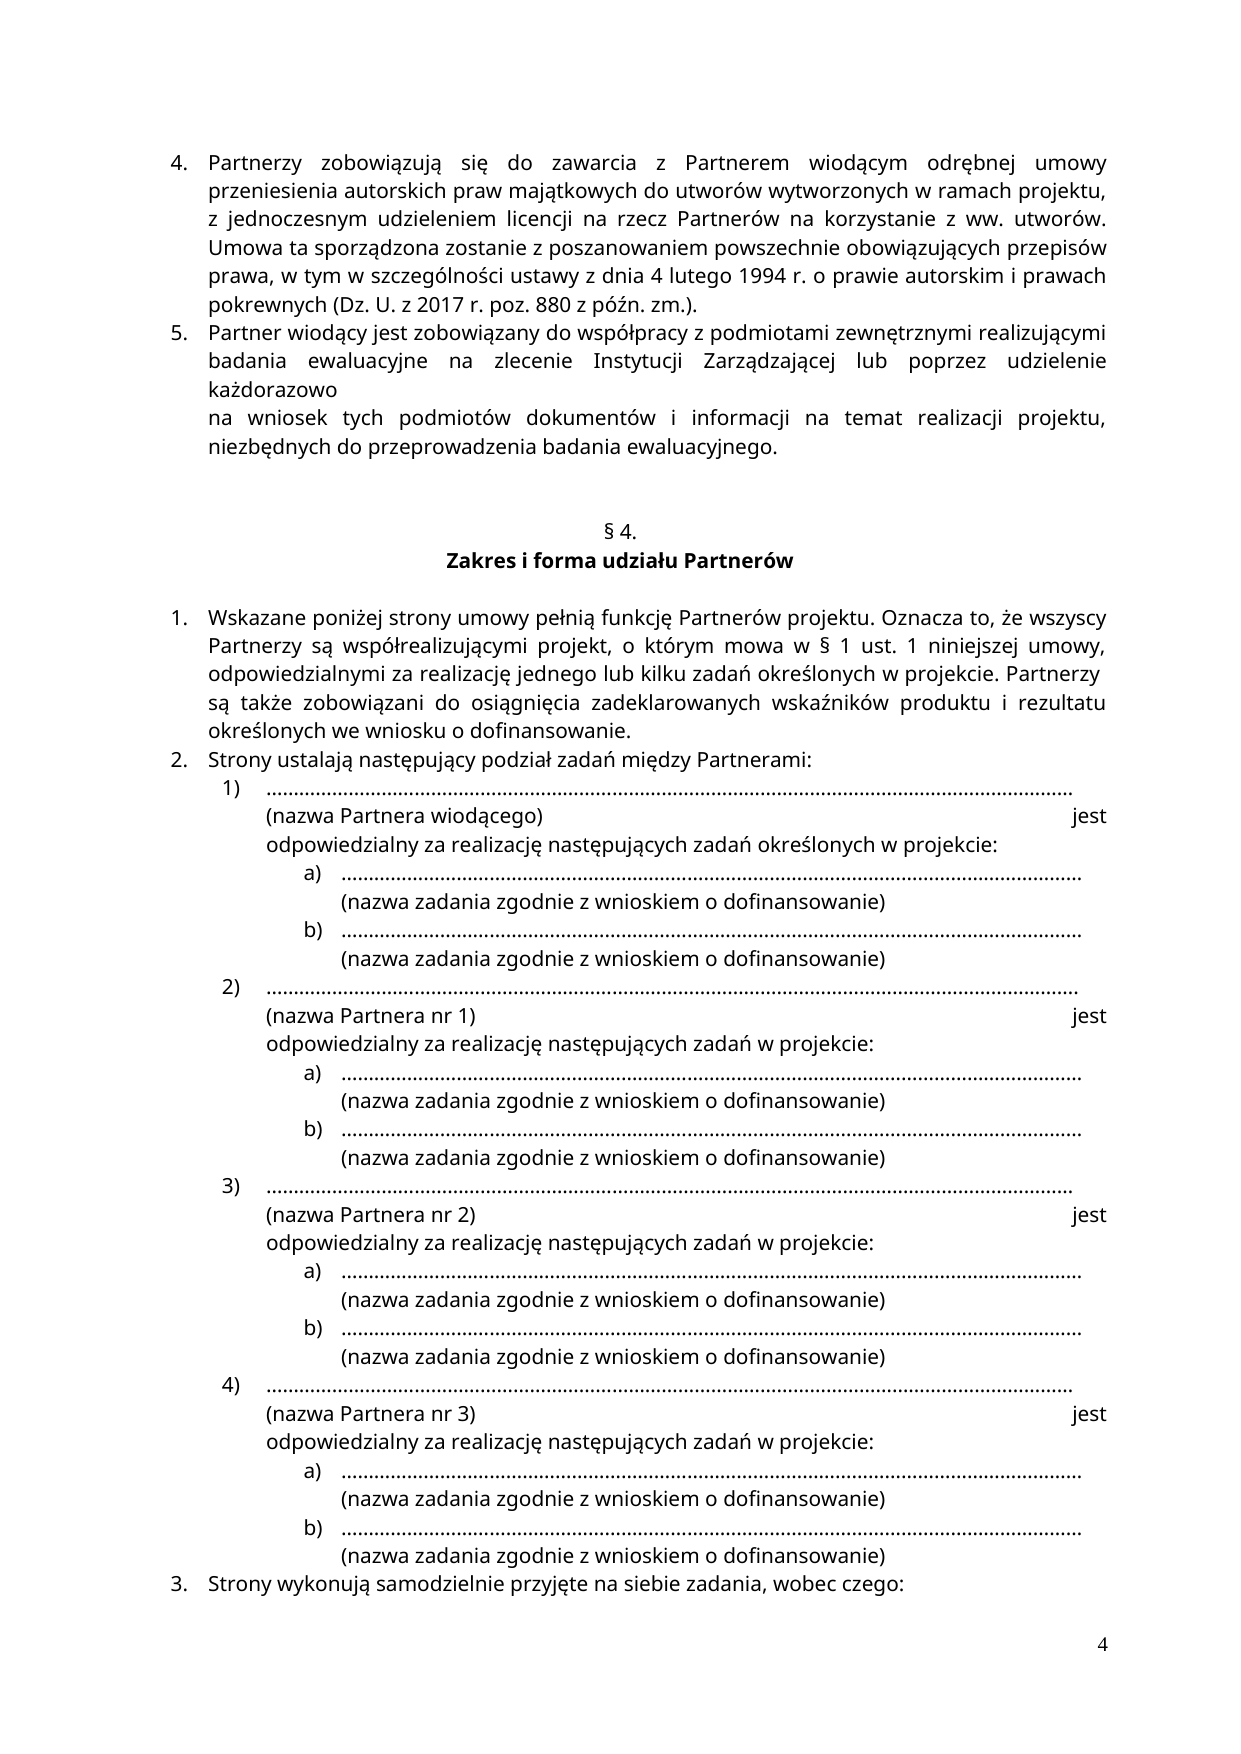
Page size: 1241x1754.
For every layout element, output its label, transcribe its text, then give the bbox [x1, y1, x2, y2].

list ………………………………………………………………………………………………………………………(nazwa zadania zgodnie z wnioskiem o dofinansowanie) [303, 1456, 1107, 1513]
list ………………………………………………………………………………………………………………………(nazwa zadania zgodnie z wnioskiem o dofinansowanie) [303, 1257, 1107, 1313]
list Partnerzy zobowiązują się do zawarcia z Partnerem wiodącym odrębnej umowy przeniesienia autorskich praw majątkowych do utworów wytworzonych w ramach projektu, z jednoczesnym udzieleniem licencji na rzecz Partnerów na korzystanie z ww. utworów. Umowa ta sporządzona zostanie z poszanowaniem powszechnie obowiązujących przepisów prawa, w tym w szczególności ustawy z dnia 4 lutego 1994 r. o prawie autorskim i prawach pokrewnych (Dz. U. z 2017 r. poz. 880 z późn. zm.). [170, 148, 1107, 318]
list ………………………………………………………………………………………………………………………………… (nazwa Partnera wiodącego) jest odpowiedzialny za realizację następujących zadań określonych w projekcie: [222, 773, 1107, 858]
list …………………………………………………………………………………………………………………………………(nazwa Partnera nr 3) jest odpowiedzialny za realizację następujących zadań w projekcie: [222, 1370, 1107, 1456]
list …………………………………………………………………………………………………………………………………(nazwa Partnera nr 2) jest odpowiedzialny za realizację następujących zadań w projekcie: [222, 1171, 1107, 1257]
list Wskazane poniżej strony umowy pełnią funkcję Partnerów projektu. Oznacza to, że wszyscy Partnerzy są współrealizującymi projekt, o którym mowa w § 1 ust. 1 niniejszej umowy, odpowiedzialnymi za realizację jednego lub kilku zadań określonych w projekcie. Partnerzy są także zobowiązani do osiągnięcia zadeklarowanych wskaźników produktu i rezultatu określonych we wniosku o dofinansowanie. [170, 603, 1107, 745]
list ………………………………………………………………………………………………………………………(nazwa zadania zgodnie z wnioskiem o dofinansowanie) [303, 1513, 1107, 1569]
list ………………………………………………………………………………………………………………………(nazwa zadania zgodnie z wnioskiem o dofinansowanie) [303, 1114, 1107, 1171]
list Strony wykonują samodzielnie przyjęte na siebie zadania, wobec czego: [170, 1569, 1107, 1598]
list Partner wiodący jest zobowiązany do współpracy z podmiotami zewnętrznymi realizującymi badania ewaluacyjne na zlecenie Instytucji Zarządzającej lub poprzez udzielenie każdorazowo na wniosek tych podmiotów dokumentów i informacji na temat realizacji projektu, niezbędnych do przeprowadzenia badania ewaluacyjnego. [170, 318, 1107, 460]
list ………………………………………………………………………………………………………………………(nazwa zadania zgodnie z wnioskiem o dofinansowanie) [303, 858, 1107, 915]
text Zakres i forma udziału Partnerów [133, 546, 1107, 574]
list Strony ustalają następujący podział zadań między Partnerami: [170, 745, 1107, 773]
text § 4. [133, 517, 1107, 546]
list ………………………………………………………………………………………………………………………………….(nazwa Partnera nr 1) jest odpowiedzialny za realizację następujących zadań w projekcie: [222, 972, 1107, 1058]
list ………………………………………………………………………………………………………………………(nazwa zadania zgodnie z wnioskiem o dofinansowanie) [303, 1058, 1107, 1114]
list ………………………………………………………………………………………………………………………(nazwa zadania zgodnie z wnioskiem o dofinansowanie) [303, 915, 1107, 972]
list ………………………………………………………………………………………………………………………(nazwa zadania zgodnie z wnioskiem o dofinansowanie) [303, 1313, 1107, 1370]
